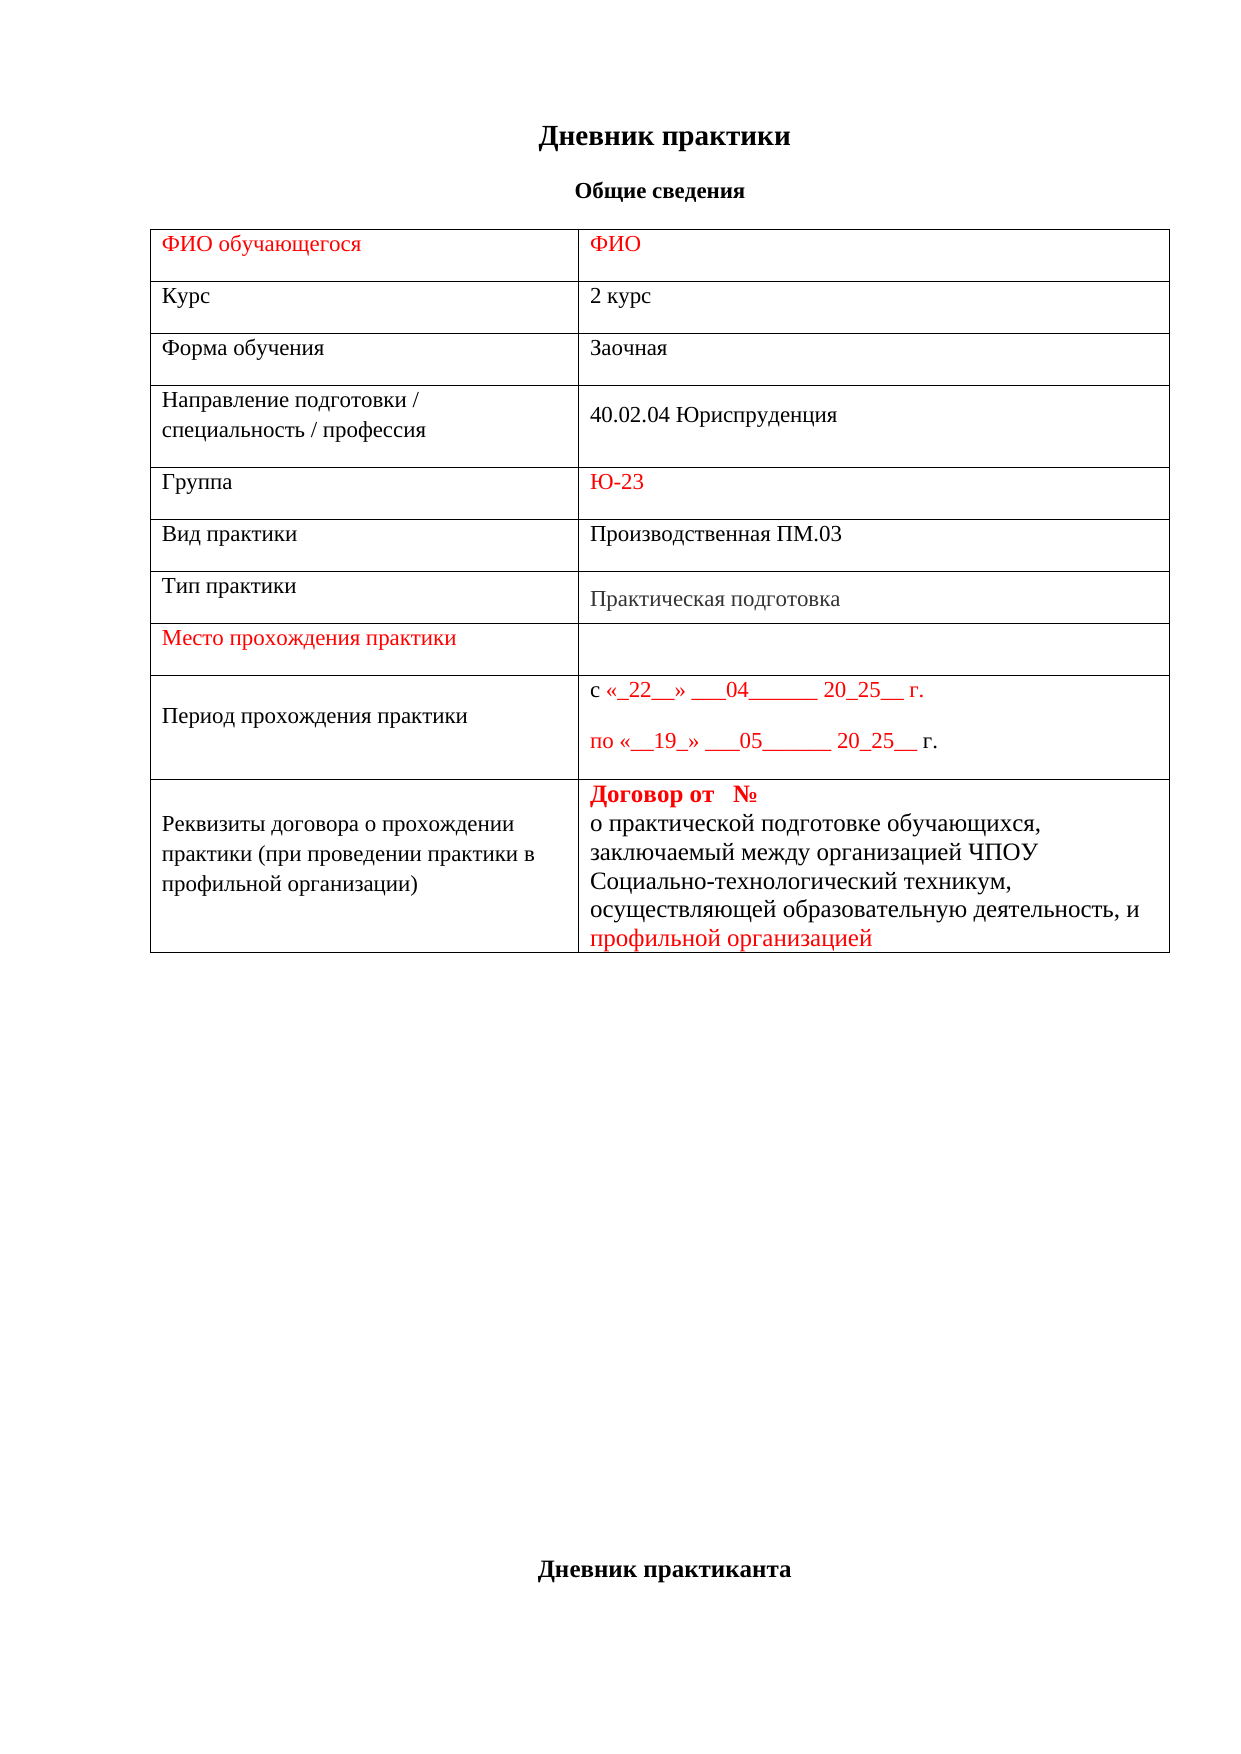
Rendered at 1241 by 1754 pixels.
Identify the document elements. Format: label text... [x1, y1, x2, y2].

table_cell Курс [151, 282, 578, 333]
table_cell 2 курс [579, 282, 1169, 333]
table_cell Вид практики [151, 520, 578, 571]
table_cell [579, 624, 1169, 675]
table_cell ФИО обучающегося [151, 230, 578, 281]
table_cell Заочная [579, 334, 1169, 385]
text Дневник практиканта [177, 1554, 1152, 1583]
table_cell Период прохождения практики [151, 676, 578, 778]
table_cell с «_22__» ___04______ 20_25__ г. по «__19_» ___05______ 20_25__ г. [579, 676, 1169, 778]
table_cell Практическая подготовка [579, 572, 1169, 623]
table_cell Договор от № о практической подготовке обучающихся, заключаемый между организацией ЧПОУ Социально-технологический техникум, осуществляющей образовательную деятельность, и профильной организацией [579, 780, 1169, 952]
table_cell Место прохождения практики [151, 624, 578, 675]
table_cell 40.02.04 Юриспруденция [579, 386, 1169, 467]
table_cell Тип практики [151, 572, 578, 623]
table_cell Производственная ПМ.03 [579, 520, 1169, 571]
table_cell Ю-23 [579, 468, 1169, 519]
text Дневник практики [177, 118, 1152, 152]
table_cell Группа [151, 468, 578, 519]
table_cell Направление подготовки / специальность / профессия [151, 386, 578, 467]
table_header Общие сведения [150, 178, 1169, 228]
table_cell Реквизиты договора о прохождении практики (при проведении практики в профильной организации) [151, 780, 578, 952]
table_cell Форма обучения [151, 334, 578, 385]
table_cell ФИО [579, 230, 1169, 281]
